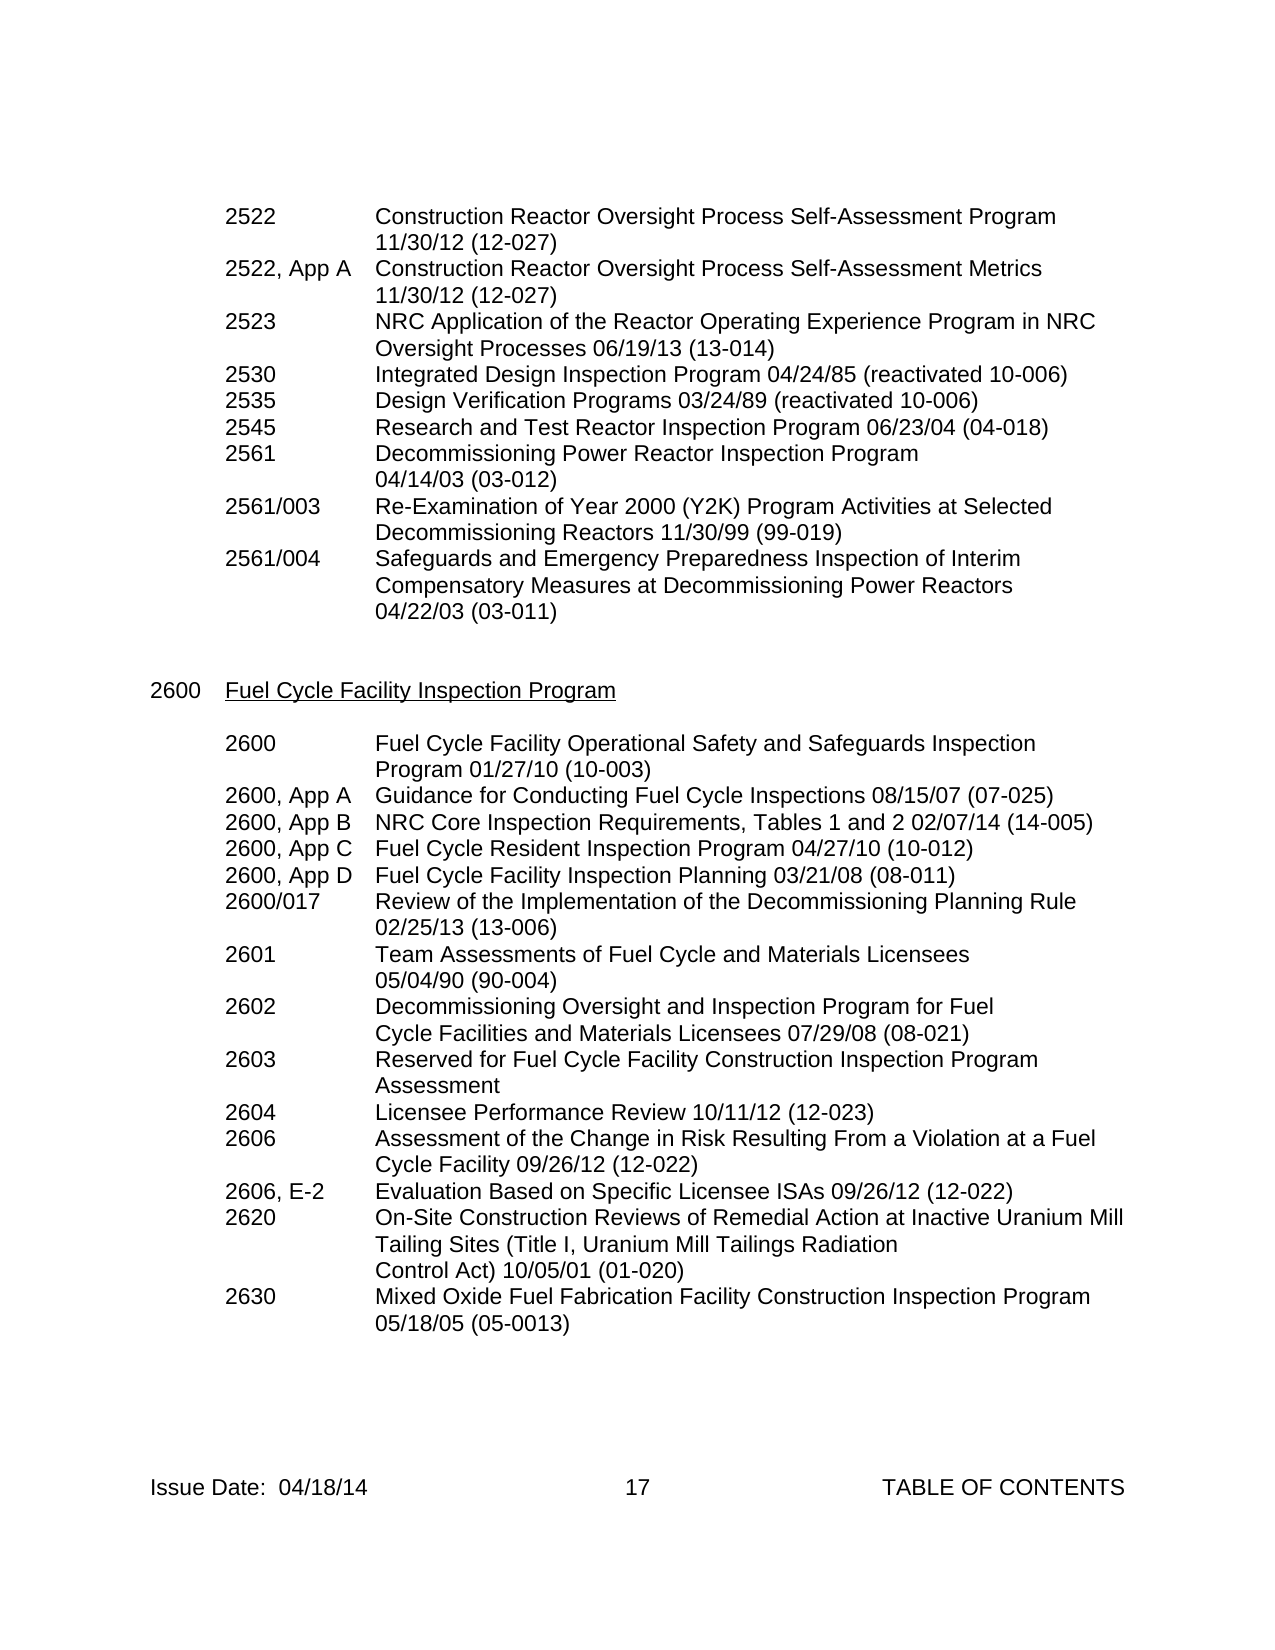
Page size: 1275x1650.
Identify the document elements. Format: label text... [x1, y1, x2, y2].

text 11/30/12 (12-027) [225, 229, 1125, 255]
text Control Act) 10/05/01 (01-020) [150, 1257, 1125, 1283]
text 2630 Mixed Oxide Fuel Fabrication Facility Construction Inspection Program 05/18/05 (05-0013) [150, 1283, 1125, 1336]
text 05/04/90 (90-004) [150, 967, 1125, 993]
text 2522 Construction Reactor Oversight Process Self-Assessment Program [225, 203, 1125, 229]
text 2545 Research and Test Reactor Inspection Program 06/23/04 (04-018) [225, 413, 1125, 440]
text 2600, App B NRC Core Inspection Requirements, Tables 1 and 2 02/07/14 (14-005) [150, 809, 1125, 835]
text 2620 On-Site Construction Reviews of Remedial Action at Inactive Uranium Mill Tailing Sites (Title I, Uranium Mill Tailings Radiation [150, 1204, 1125, 1257]
text 2606, E-2 Evaluation Based on Specific Licensee ISAs 09/26/12 (12-022) [150, 1178, 1125, 1204]
text 2561/003 Re-Examination of Year 2000 (Y2K) Program Activities at Selected Decommissioning Reactors 11/30/99 (99-019) [225, 493, 1125, 545]
text 2602 Decommissioning Oversight and Inspection Program for Fuel [150, 993, 1125, 1020]
text 2522, App A Construction Reactor Oversight Process Self-Assessment Metrics [225, 255, 1125, 282]
text Cycle Facilities and Materials Licensees 07/29/08 (08-021) [150, 1020, 1125, 1046]
text 2535 Design Verification Programs 03/24/89 (reactivated 10-006) [225, 387, 1125, 413]
text 04/14/03 (03-012) [375, 466, 1125, 493]
text 2530 Integrated Design Inspection Program 04/24/85 (reactivated 10-006) [150, 361, 1125, 387]
text 02/25/13 (13-006) [150, 914, 1125, 941]
text 2603 Reserved for Fuel Cycle Facility Construction Inspection Program Assessment [150, 1046, 1125, 1099]
text 04/22/03 (03-011) [375, 598, 1125, 624]
text 11/30/12 (12-027) [225, 282, 1125, 308]
text 2600 Fuel Cycle Facility Operational Safety and Safeguards Inspection Program 01/27/10 (10-003) [150, 730, 1125, 782]
text 2561 Decommissioning Power Reactor Inspection Program [225, 440, 1125, 466]
text 2561/004 Safeguards and Emergency Preparedness Inspection of Interim Compensatory Measures at Decommissioning Power Reactors [225, 545, 1125, 598]
text 2604 Licensee Performance Review 10/11/12 (12-023) [150, 1099, 1125, 1125]
text 2600/017 Review of the Implementation of the Decommissioning Planning Rule [150, 888, 1125, 914]
text 2606 Assessment of the Change in Risk Resulting From a Violation at a Fuel Cycle Facility 09/26/12 (12-022) [150, 1125, 1125, 1178]
text 2600, App D Fuel Cycle Facility Inspection Planning 03/21/08 (08-011) [150, 862, 1125, 888]
text 2600, App A Guidance for Conducting Fuel Cycle Inspections 08/15/07 (07-025) [150, 782, 1125, 809]
text 2600 Fuel Cycle Facility Inspection Program [150, 677, 1125, 703]
text 2600, App C Fuel Cycle Resident Inspection Program 04/27/10 (10-012) [150, 835, 1125, 862]
text 2523 NRC Application of the Reactor Operating Experience Program in NRC Oversight Processes 06/19/13 (13-014) [225, 308, 1125, 361]
text 2601 Team Assessments of Fuel Cycle and Materials Licensees [150, 941, 1125, 967]
